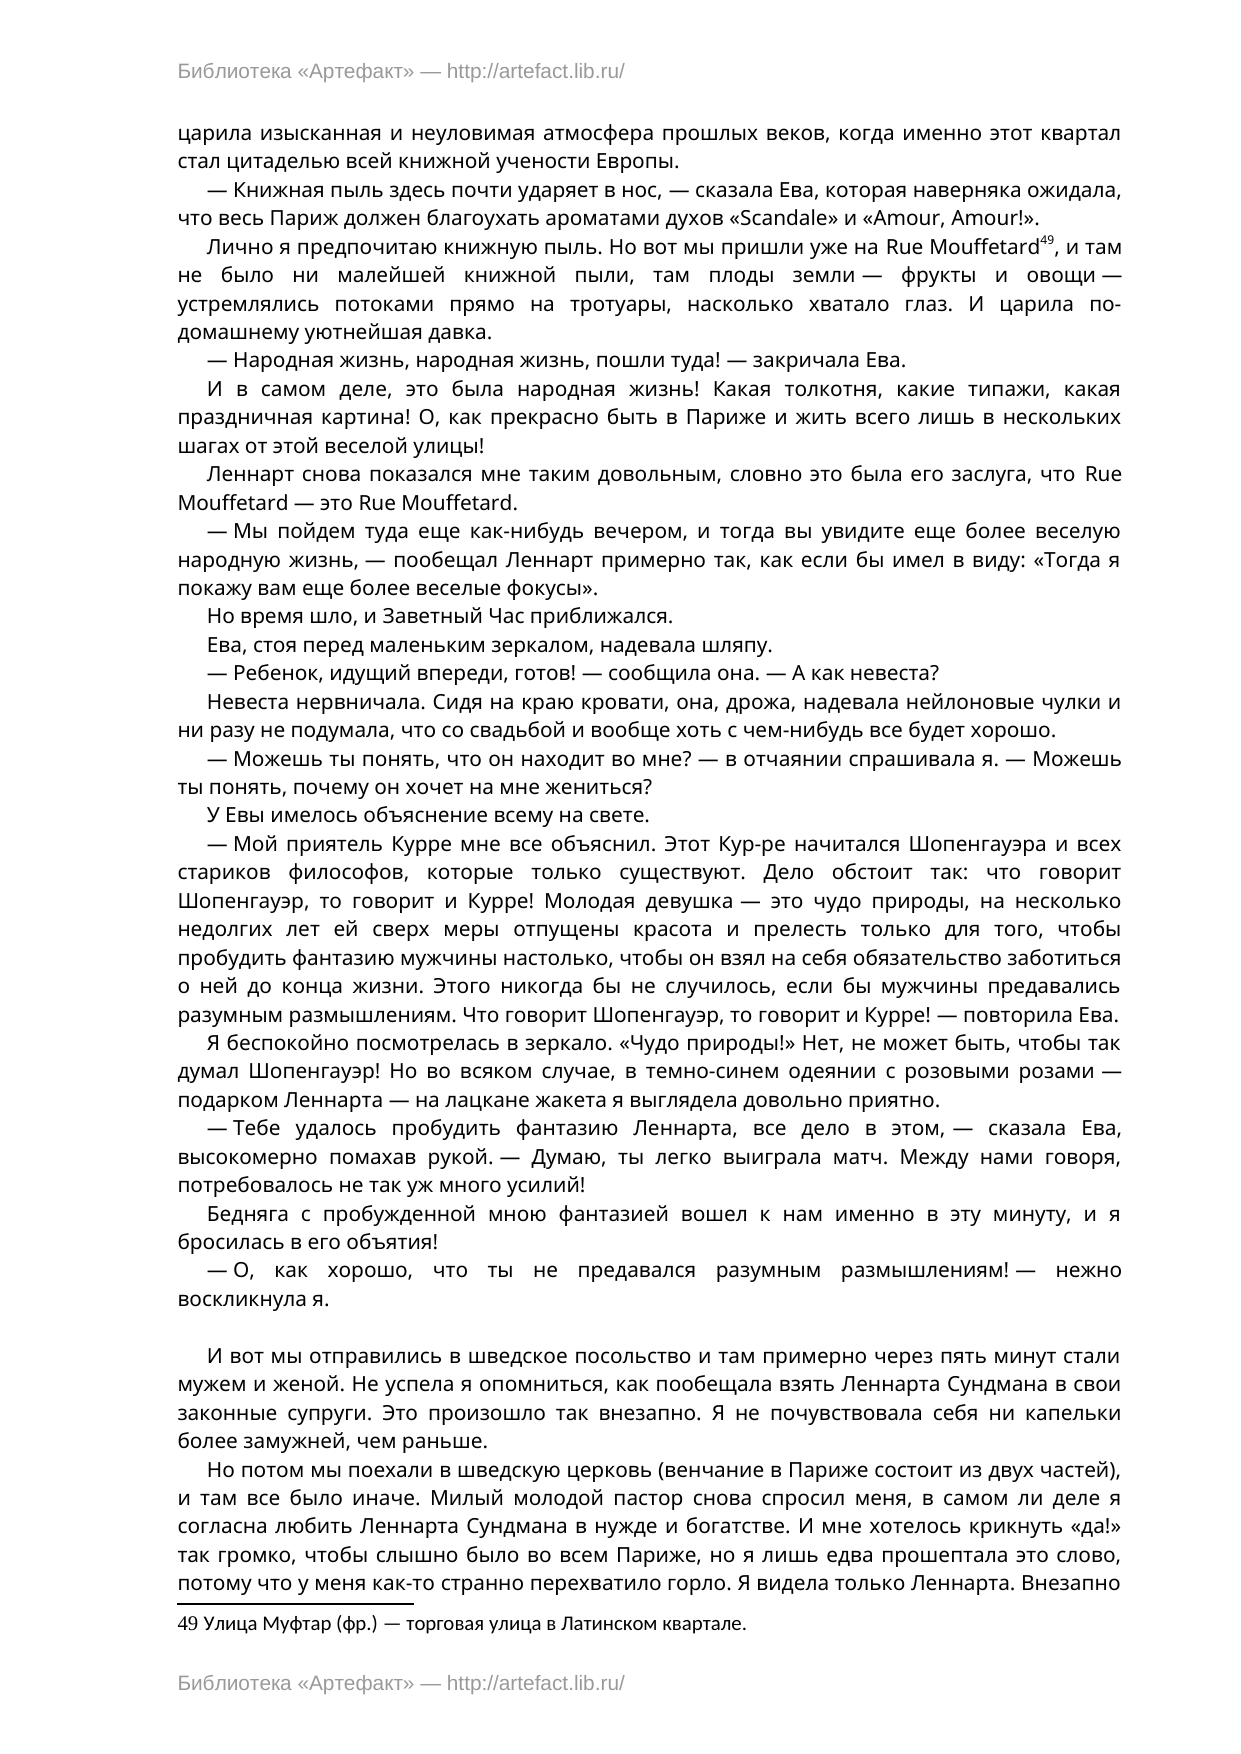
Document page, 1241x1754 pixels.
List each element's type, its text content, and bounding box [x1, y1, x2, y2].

text Леннарт снова показался мне таким довольным, словно это была его заслуга, что Rue Mouffetard — это Rue Mouffetard. [177, 459, 1122, 516]
text И он повел нас в Quartier Latin, где вообще нельзя увидеть модных витрин и мечтать о магазинах фирм Диора. Здесь был город книг и город молодежи. Имелись ли там вообще хотя бы несколько стариков или людей среднего возраста, и если имелись, то где они в таком случае прятались? Там была только молодежь всех рас и всех оттенков кожи, молодые люди фланировали по улицам или толпились у кофейных столиков. Из Китая и Сиама, из Туниса и Алжира, из всех стран Европы и всего мира прибыли они сюда, дабы вкусить от древа познания, росшего здесь, древа, корни которого уходили в далекое Средневековье! Кое-какие следы Средневековья еще оставались на старинных улицах, где царила изысканная и неуловимая атмосфера прошлых веков, когда именно этот квартал стал цитаделью всей книжной учености Европы. [177, 118, 1122, 175]
text — Ребенок, идущий впереди, готов! — сообщила она. — А как невеста? [177, 658, 1122, 687]
text — Можешь ты понять, что он находит во мне? — в отчаянии спрашивала я. — Можешь ты понять, почему он хочет на мне жениться? [177, 744, 1122, 801]
text — Мы пойдем туда еще как-нибудь вечером, и тогда вы увидите еще более веселую народную жизнь, — пообещал Леннарт примерно так, как если бы имел в виду: «Тогда я покажу вам еще более веселые фокусы». [177, 516, 1122, 602]
text Невеста нервничала. Сидя на краю кровати, она, дрожа, надевала нейлоновые чулки и ни разу не подумала, что со свадьбой и вообще хоть с чем-нибудь все будет хорошо. [177, 687, 1122, 744]
text И вот мы отправились в шведское посольство и там примерно через пять минут стали мужем и женой. Не успела я опомниться, как пообещала взять Леннарта Сундмана в свои законные супруги. Это произошло так внезапно. Я не почувствовала себя ни капельки более замужней, чем раньше. [177, 1341, 1122, 1455]
text — Мой приятель Курре мне все объяснил. Этот Кур-ре начитался Шопенгауэра и всех стариков философов, которые только существуют. Дело обстоит так: что говорит Шопенгауэр, то говорит и Курре! Молодая девушка — это чудо природы, на несколько недолгих лет ей сверх меры отпущены красота и прелесть только для того, чтобы пробудить фантазию мужчины настолько, чтобы он взял на себя обязательство заботиться о ней до конца жизни. Этого никогда бы не случилось, если бы мужчины предавались разумным размышлениям. Что говорит Шопенгауэр, то говорит и Курре! — повторила Ева. [177, 829, 1122, 1028]
text — О, как хорошо, что ты не предавался разумным размышлениям! — нежно воскликнула я. [177, 1256, 1122, 1312]
text И в самом деле, это была народная жизнь! Какая толкотня, какие типажи, какая праздничная картина! О, как прекрасно быть в Париже и жить всего лишь в нескольких шагах от этой веселой улицы! [177, 374, 1122, 459]
text — Книжная пыль здесь почти ударяет в нос, — сказала Ева, которая наверняка ожидала, что весь Париж должен благоухать ароматами духов «Scandale» и «Amour, Amour!». [177, 175, 1122, 232]
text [177, 1455, 1122, 1597]
text Лично я предпочитаю книжную пыль. Но вот мы пришли уже на Rue Mouffetard, и там не было ни малейшей книжной пыли, там плоды земли — фрукты и овощи — устремлялись потоками прямо на тротуары, насколько хватало глаз. И царила по-домашнему уютнейшая давка. [177, 232, 1122, 346]
text — Народная жизнь, народная жизнь, пошли туда! — закричала Ева. [177, 346, 1122, 374]
text Ева, стоя перед маленьким зеркалом, надевала шляпу. [177, 630, 1122, 658]
text — Тебе удалось пробудить фантазию Леннарта, все дело в этом, — сказала Ева, высокомерно помахав рукой. — Думаю, ты легко выиграла матч. Между нами говоря, потребовалось не так уж много усилий! [177, 1113, 1122, 1199]
text Я беспокойно посмотрелась в зеркало. «Чудо природы!» Нет, не может быть, чтобы так думал Шопенгауэр! Но во всяком случае, в темно-синем одеянии с розовыми розами — подарком Леннарта — на лацкане жакета я выглядела довольно приятно. [177, 1028, 1122, 1113]
text У Евы имелось объяснение всему на свете. [177, 801, 1122, 829]
text Но время шло, и Заветный Час приближался. [177, 602, 1122, 630]
text Бедняга с пробужденной мною фантазией вошел к нам именно в эту минуту, и я бросилась в его объятия! [177, 1199, 1122, 1256]
